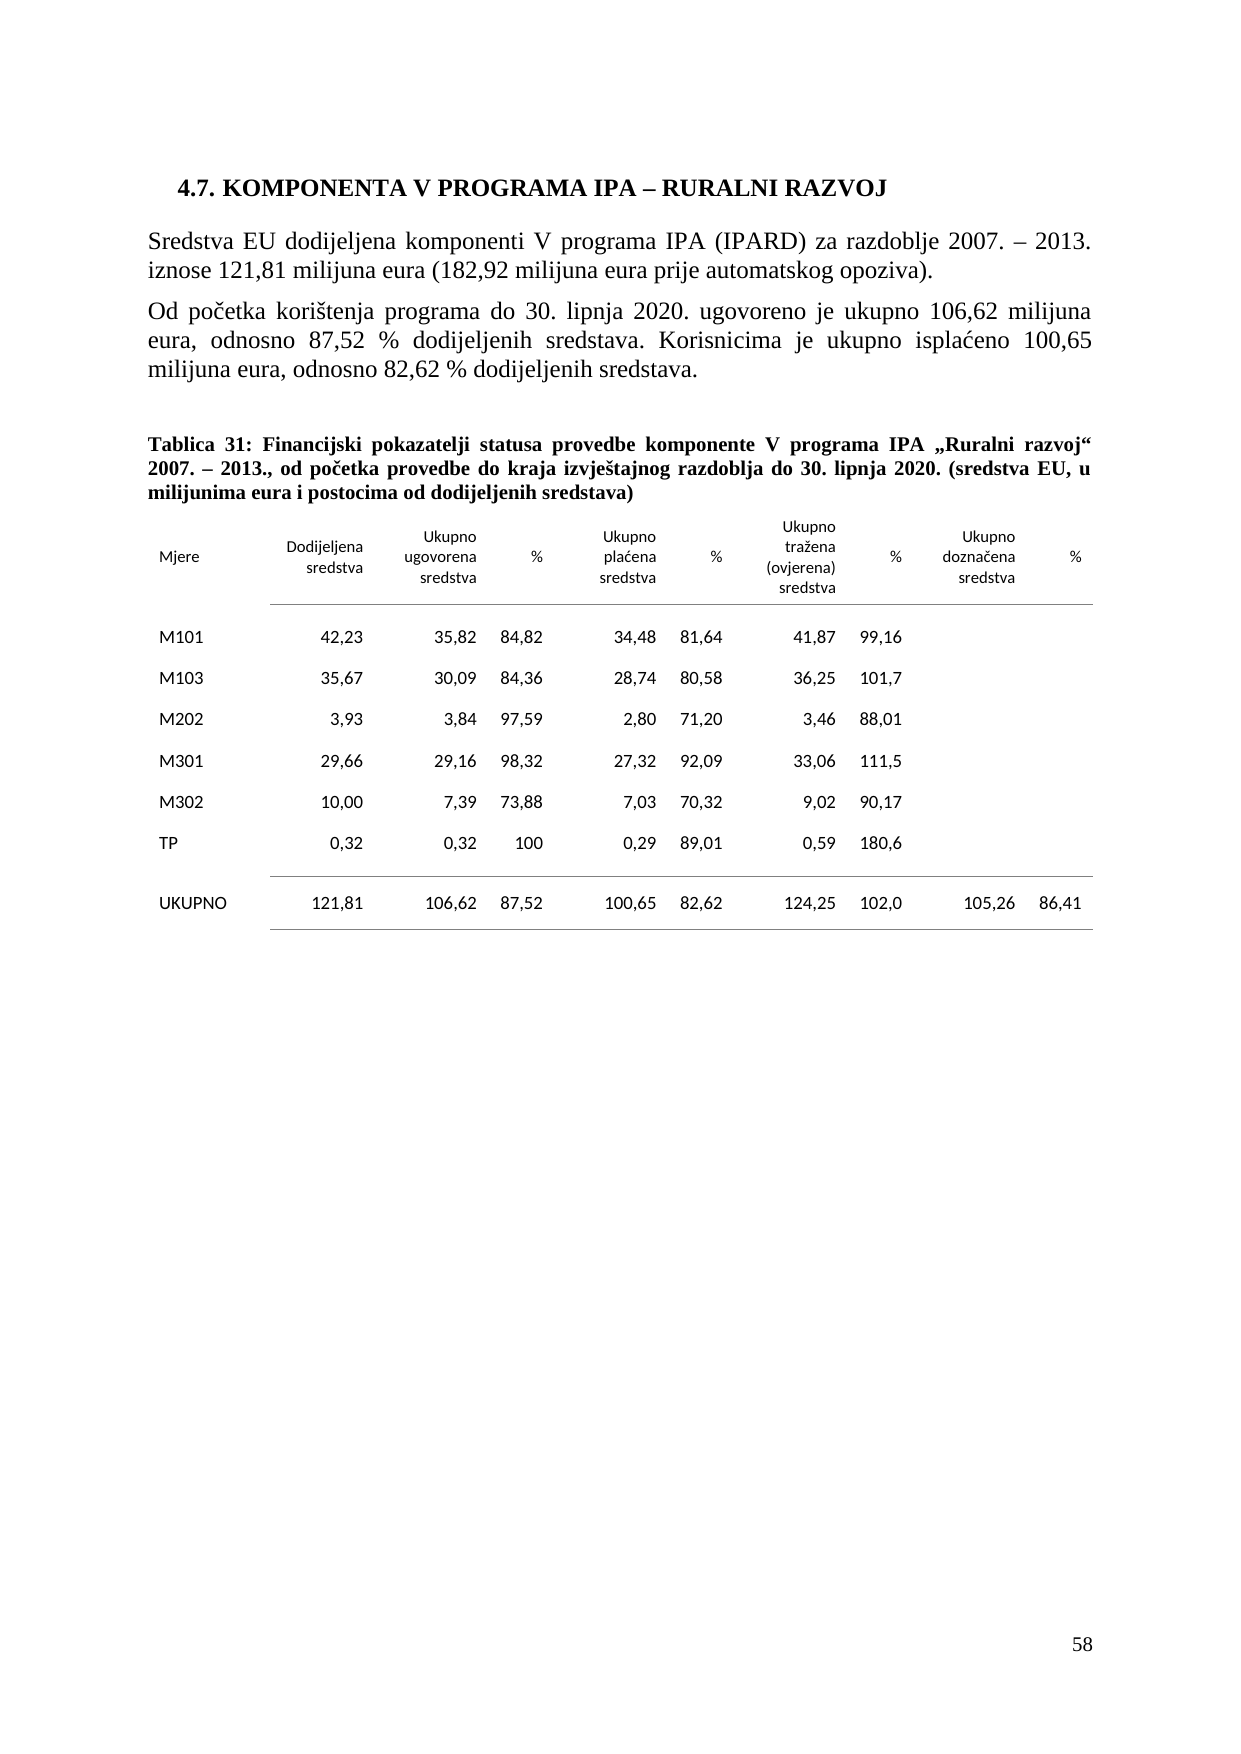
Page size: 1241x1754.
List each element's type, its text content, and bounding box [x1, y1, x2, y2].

text Sredstva EU dodijeljena komponenti V programa IPA (IPARD) za razdoblje 2007. – 2013. iznose 121,81 milijuna eura (182,92 milijuna eura prije automatskog opoziva). [148, 226, 1093, 284]
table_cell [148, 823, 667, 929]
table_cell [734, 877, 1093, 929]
text Od početka korištenja programa do 30. lipnja 2020. ugovoreno je ukupno 106,62 milijuna eura, odnosno 87,52 % dodijeljenih sredstava. Korisnicima je ukupno isplaćeno 100,65 milijuna eura, odnosno 82,62 % dodijeljenih sredstava. [148, 296, 1093, 383]
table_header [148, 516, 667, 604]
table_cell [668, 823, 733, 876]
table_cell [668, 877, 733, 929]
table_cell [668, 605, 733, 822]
subtitle KOMPONENTA V PROGRAMA IPA – RURALNI RAZVOJ [177, 173, 1093, 201]
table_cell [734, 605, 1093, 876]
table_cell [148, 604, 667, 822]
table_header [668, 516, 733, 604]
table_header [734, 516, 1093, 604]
text Tablica 31: Financijski pokazatelji statusa provedbe komponente V programa IPA „Ruralni razvoj“ 2007. – 2013., od početka provedbe do kraja izvještajnog razdoblja do 30. lipnja 2020. (sredstva EU, u milijunima eura i postocima od dodijeljenih sredstava) [148, 432, 1093, 504]
